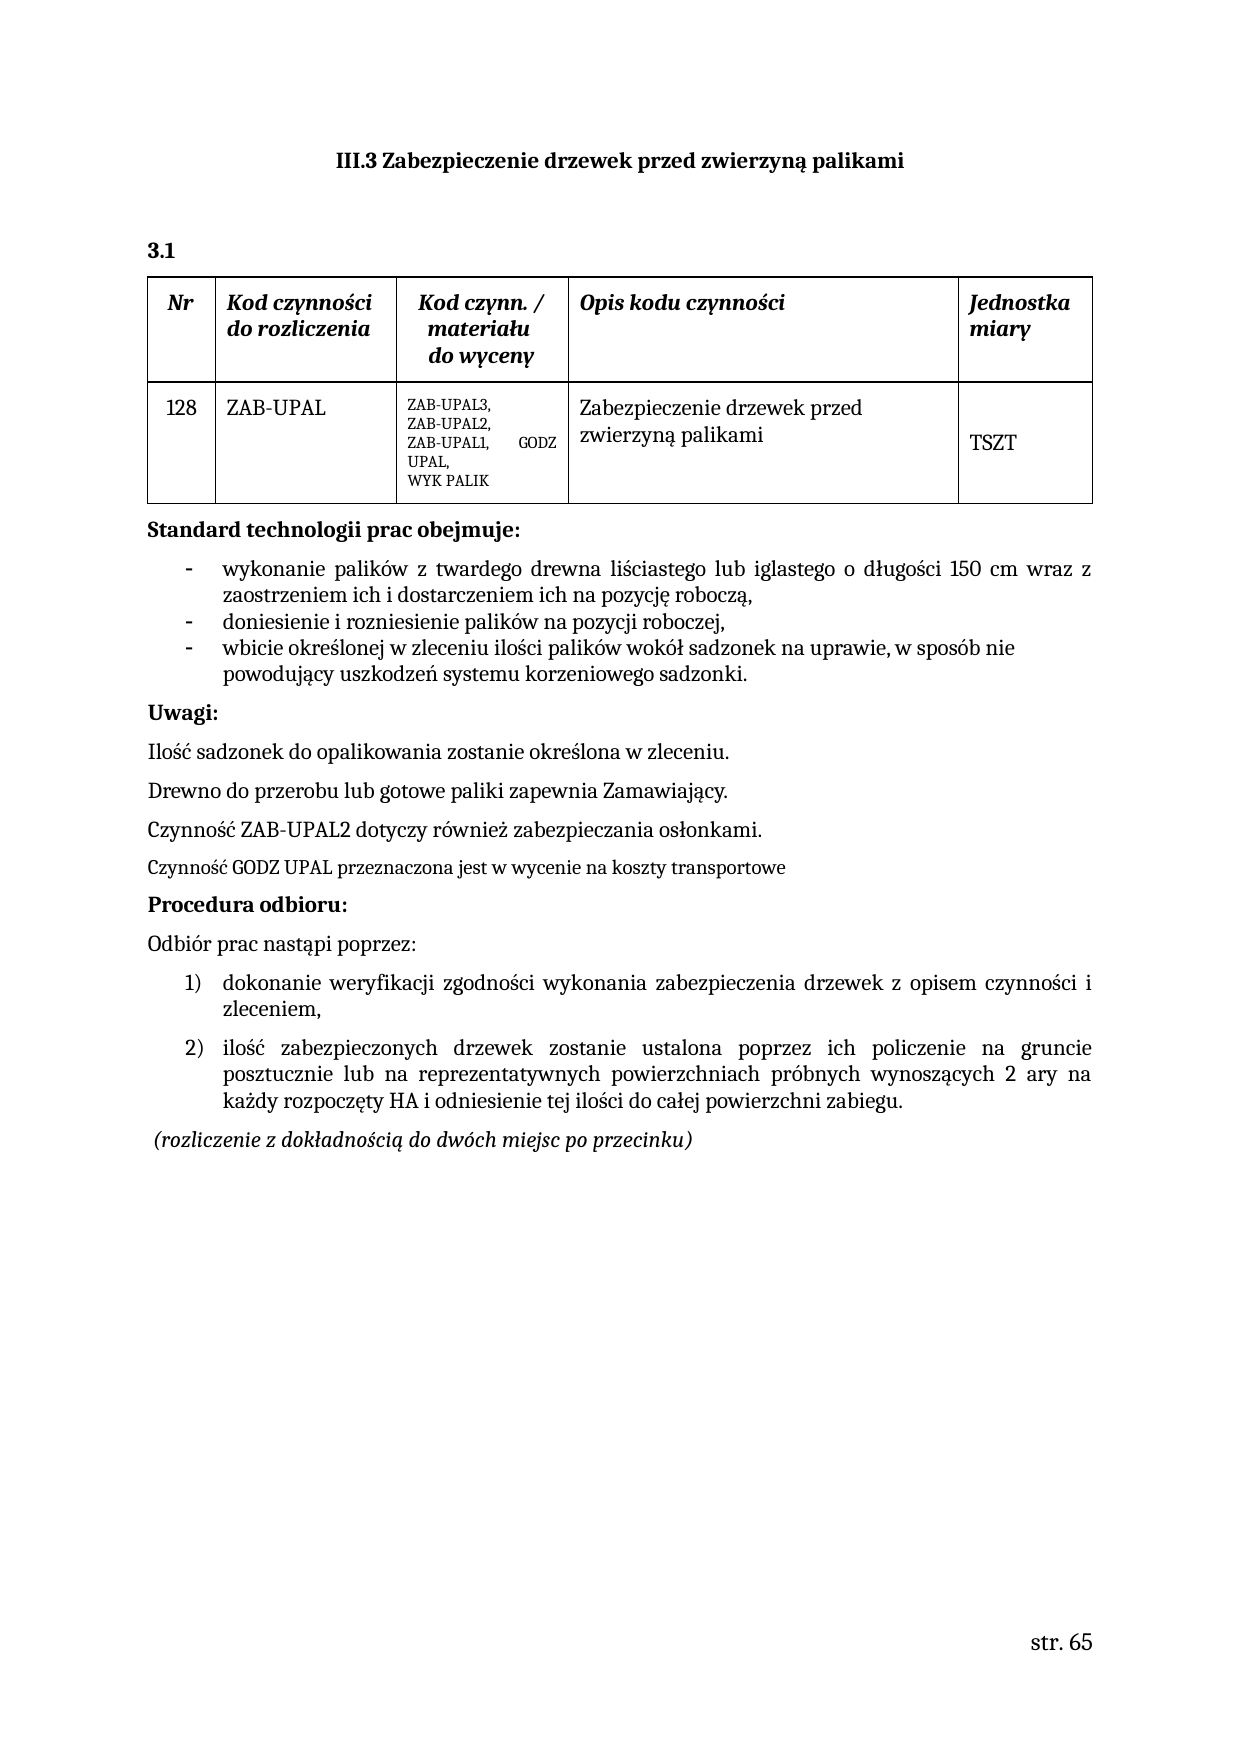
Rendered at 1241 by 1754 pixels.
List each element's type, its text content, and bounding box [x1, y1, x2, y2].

text Procedura odbioru: [148, 892, 1093, 918]
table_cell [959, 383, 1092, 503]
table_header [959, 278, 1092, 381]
text Odbiór prac nastąpi poprzez: [148, 931, 1093, 957]
text Czynność GODZ UPAL przeznaczona jest w wycenie na koszty transportowe [148, 855, 1093, 879]
list dokonanie weryfikacji zgodności wykonania zabezpieczenia drzewek z opisem czynności i zleceniem, [185, 969, 1093, 1022]
list wykonanie palików z twardego drewna liściastego lub iglastego o długości 150 cm wraz z zaostrzeniem ich i dostarczeniem ich na pozycję roboczą, [185, 556, 1093, 608]
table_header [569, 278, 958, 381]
text Czynność ZAB-UPAL2 dotyczy również zabezpieczania osłonkami. [148, 817, 1093, 843]
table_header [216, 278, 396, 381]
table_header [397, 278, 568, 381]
text Uwagi: [148, 700, 1093, 726]
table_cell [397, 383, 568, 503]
list ilość zabezpieczonych drzewek zostanie ustalona poprzez ich policzenie na gruncie posztucznie lub na reprezentatywnych powierzchniach próbnych wynoszących 2 ary na każdy rozpoczęty HA i odniesienie tej ilości do całej powierzchni zabiegu. [185, 1035, 1093, 1114]
text 3.1 [148, 237, 1093, 264]
text Standard technologii prac obejmuje: [148, 517, 1093, 543]
text III.3 Zabezpieczenie drzewek przed zwierzyną palikami [148, 148, 1093, 174]
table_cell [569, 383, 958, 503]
text (rozliczenie z dokładnością do dwóch miejsc po przecinku) [148, 1126, 1093, 1153]
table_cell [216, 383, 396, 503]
list wbicie określonej w zleceniu ilości palików wokół sadzonek na uprawie, w sposób nie powodujący uszkodzeń systemu korzeniowego sadzonki. [185, 635, 1093, 687]
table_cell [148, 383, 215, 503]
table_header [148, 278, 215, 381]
list doniesienie i rozniesienie palików na pozycji roboczej, [185, 608, 1093, 635]
text Ilość sadzonek do opalikowania zostanie określona w zleceniu. [148, 739, 1093, 765]
text Drewno do przerobu lub gotowe paliki zapewnia Zamawiający. [148, 778, 1093, 804]
